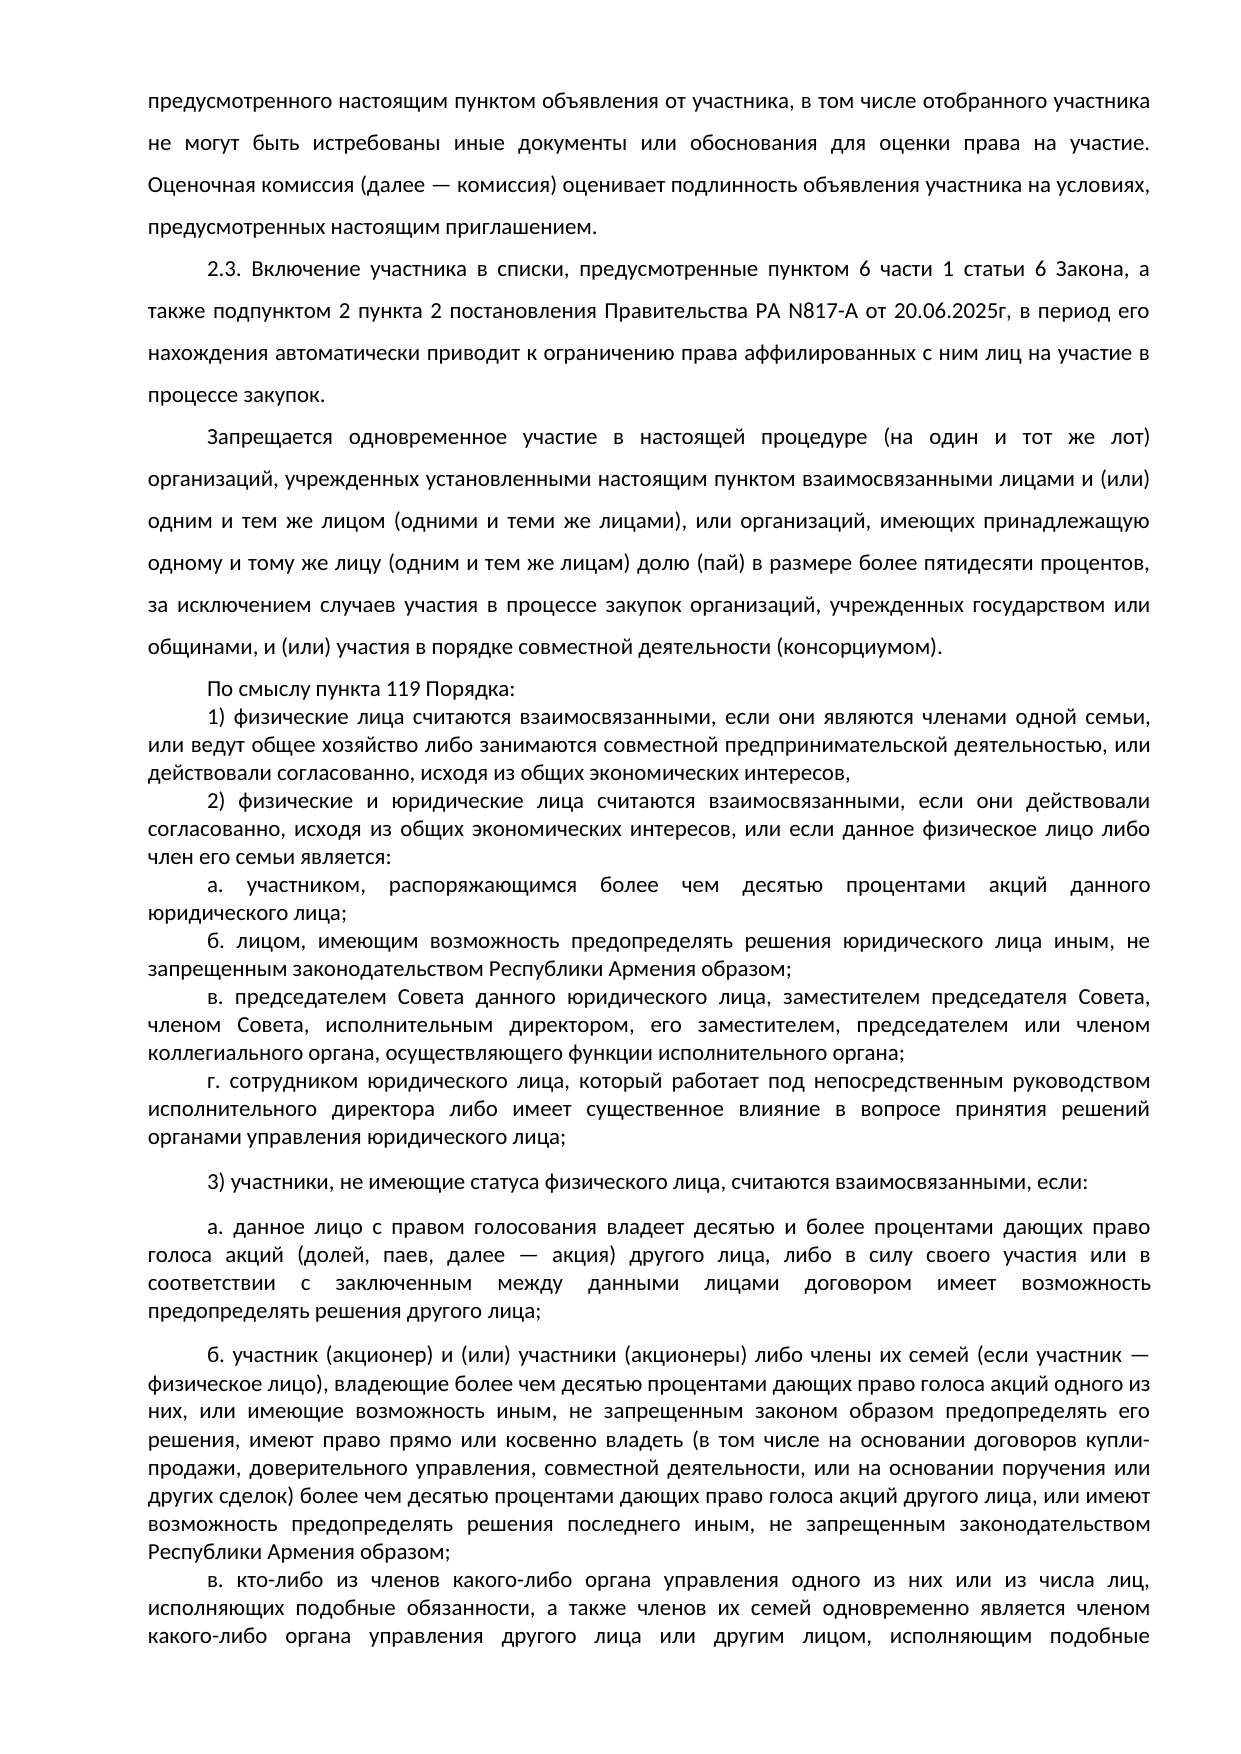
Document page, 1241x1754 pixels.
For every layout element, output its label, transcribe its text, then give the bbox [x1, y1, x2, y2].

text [148, 1565, 1152, 1649]
text а. участником, распоряжающимся более чем десятью процентами акций данного юридического лица; [148, 870, 1152, 926]
text в. председателем Совета данного юридического лица, заместителем председателя Совета, членом Совета, исполнительным директором, его заместителем, председателем или членом коллегиального органа, осуществляющего функции исполнительного органа; [148, 982, 1152, 1066]
text б. участник (акционер) и (или) участники (акционеры) либо члены их семей (если участник — физическое лицо), владеющие более чем десятью процентами дающих право голоса акций одного из них, или имеющие возможность иным, не запрещенным законом образом предопределять его решения, имеют право прямо или косвенно владеть (в том числе на основании договоров купли-продажи, доверительного управления, совместной деятельности, или на основании поручения или других сделок) более чем десятью процентами дающих право голоса акций другого лица, или имеют возможность предопределять решения последнего иным, не запрещенным законодательством Республики Армения образом; [148, 1341, 1152, 1565]
text б. лицом, имеющим возможность предопределять решения юридического лица иным, не запрещенным законодательством Республики Армения образом; [148, 926, 1152, 982]
text 2) физические и юридические лица считаются взаимосвязанными, если они действовали согласованно, исходя из общих экономических интересов, или если данное физическое лицо либо член его семьи является: [148, 786, 1152, 870]
text а. данное лицо с правом голосования владеет десятью и более процентами дающих право голоса акций (долей, паев, далее — акция) другого лица, либо в силу своего участия или в соответствии с заключенным между данными лицами договором имеет возможность предопределять решения другого лица; [148, 1212, 1152, 1324]
text 2.3. Включение участника в списки, предусмотренные пунктом 6 части 1 статьи 6 Закона, а также подпунктом 2 пункта 2 постановления Правительства РА N817-А от 20.06.2025г, в период его нахождения автоматически приводит к ограничению права аффилированных с ним лиц на участие в процессе закупок. [148, 254, 1152, 408]
text 3) участники, не имеющие статуса физического лица, считаются взаимосвязанными, если: [148, 1167, 1152, 1195]
text г. сотрудником юридического лица, который работает под непосредственным руководством исполнительного директора либо имеет существенное влияние в вопросе принятия решений органами управления юридического лица; [148, 1066, 1152, 1151]
text 1) физические лица считаются взаимосвязанными, если они являются членами одной семьи, или ведут общее хозяйство либо занимаются совместной предпринимательской деятельностью, или действовали согласованно, исходя из общих экономических интересов, [148, 702, 1152, 786]
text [148, 86, 1152, 240]
text Запрещается одновременное участие в настоящей процедуре (на один и тот же лот) организаций, учрежденных установленными настоящим пунктом взаимосвязанными лицами и (или) одним и тем же лицом (одними и теми же лицами), или организаций, имеющих принадлежащую одному и тому же лицу (одним и тем же лицам) долю (пай) в размере более пятидесяти процентов, за исключением случаев участия в процессе закупок организаций, учрежденных государством или общинами, и (или) участия в порядке совместной деятельности (консорциумом). [148, 422, 1152, 660]
text По смыслу пункта 119 Порядка: [148, 674, 1152, 702]
